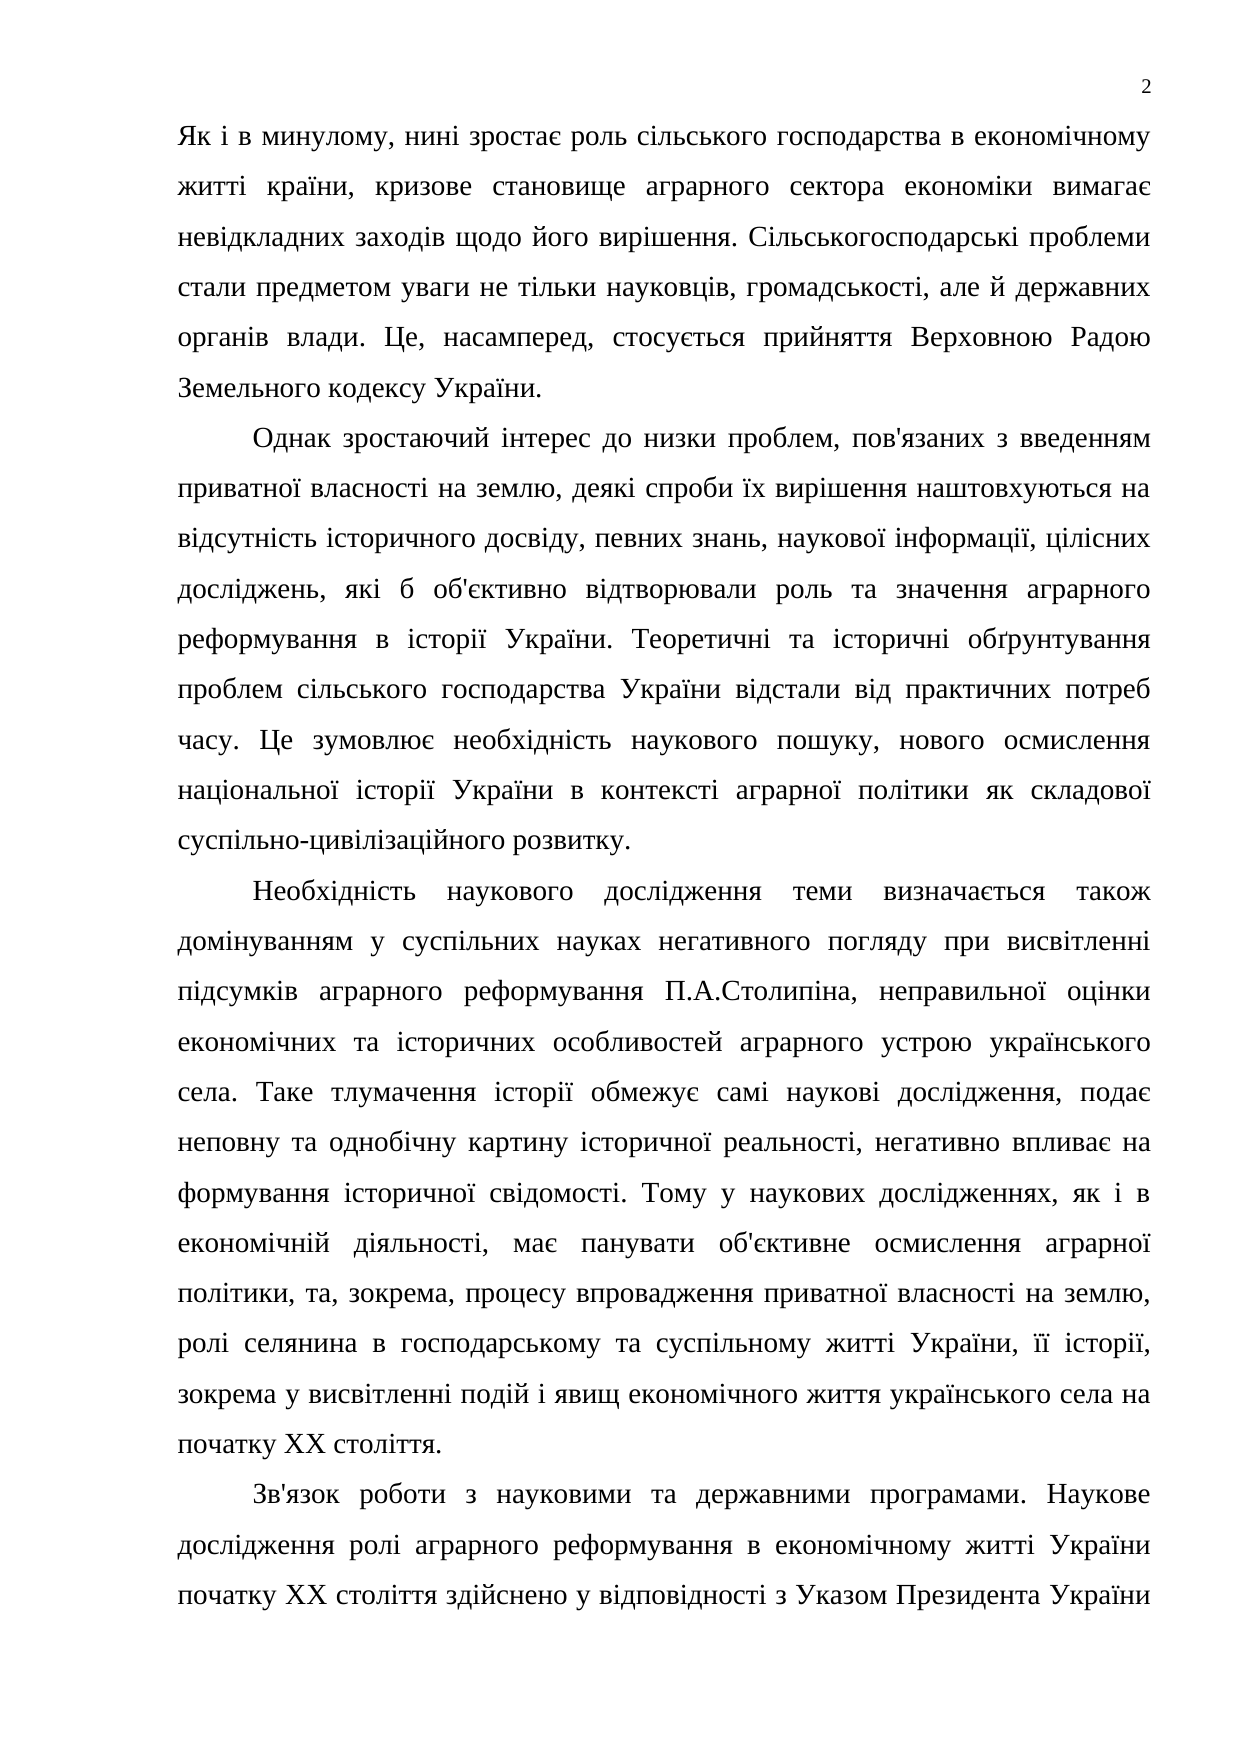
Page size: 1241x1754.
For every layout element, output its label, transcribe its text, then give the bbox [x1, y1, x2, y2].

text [177, 118, 1152, 403]
text Необхідність наукового дослідження теми визначається також домінуванням у суспільних науках негативного погляду при висвітленні підсумків аграрного реформування П.А.Столипіна, неправильної оцінки економічних та історичних особливостей аграрного устрою українського села. Таке тлумачення історії обмежує самі наукові дослідження, подає неповну та однобічну картину історичної реальності, негативно впливає на формування історичної свідомості. Тому у наукових дослідженнях, як і в економічній діяльності, має панувати об'єктивне осмислення аграрної політики, та, зокрема, процесу впровадження приватної власності на землю, ролі селянина в господарському та суспільному житті України, її історії, зокрема у висвітленні подій і явищ економічного життя українського села на початку ХХ століття. [177, 873, 1152, 1460]
text Однак зростаючий інтерес до низки проблем, пов'язаних з введенням приватної власності на землю, деякі спроби їх вирішення наштовхуються на відсутність історичного досвіду, певних знань, наукової інформації, цілісних досліджень, які б об'єктивно відтворювали роль та значення аграрного реформування в історії України. Теоретичні та історичні обґрунтування проблем сільського господарства України відстали від практичних потреб часу. Це зумовлює необхідність наукового пошуку, нового осмислення національної історії України в контексті аграрної політики як складової суспільно-цивілізаційного розвитку. [177, 420, 1152, 856]
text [177, 1477, 1152, 1611]
